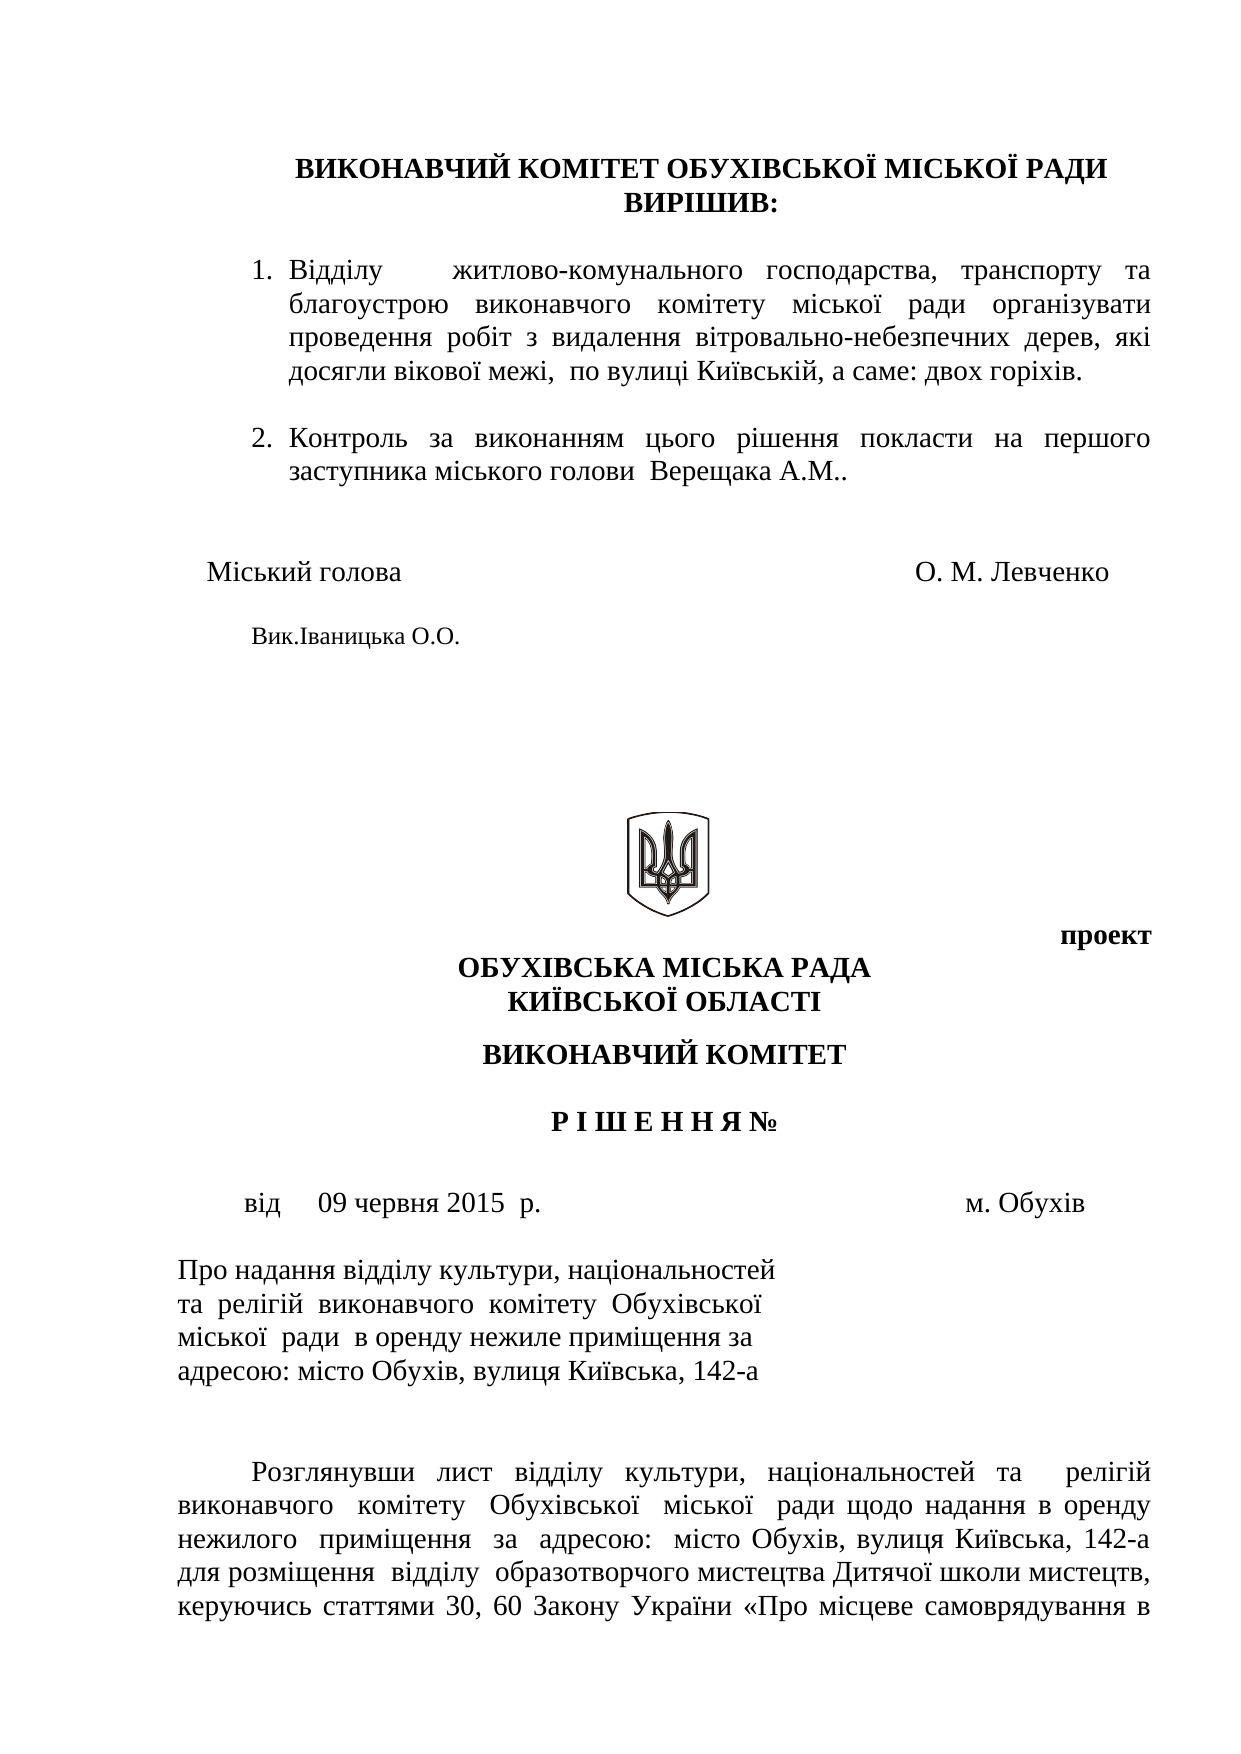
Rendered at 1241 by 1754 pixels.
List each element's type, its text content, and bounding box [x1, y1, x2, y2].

text Р І Ш Е Н Н Я № [177, 1104, 1152, 1137]
text Вик.Іваницька О.О. [251, 621, 1152, 650]
list Відділу житлово-комунального господарства, транспорту та благоустрою виконавчого комітету міської ради організувати проведення робіт з видалення вітровально-небезпечних дерев, які досягли вікової межі, по вулиці Київській, а саме: двох горіхів. [251, 252, 1152, 386]
text та релігій виконавчого комітету Обухівської [177, 1286, 1152, 1319]
text ВИРІШИВ: [177, 185, 1152, 219]
text адресою: місто Обухів, вулиця Київська, 142-а [177, 1353, 1152, 1387]
text міської ради в оренду нежиле приміщення за [177, 1319, 1152, 1353]
text ВИКОНАВЧИЙ КОМІТЕТ ОБУХІВСЬКОЇ МІСЬКОЇ РАДИ [177, 152, 1152, 185]
subtitle КИЇВСЬКОЇ ОБЛАСТІ [177, 984, 1152, 1018]
text від 09 червня 2015 р. м. Обухів [177, 1185, 1152, 1219]
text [177, 1454, 1152, 1621]
text Міський голова О. М. Левченко [177, 554, 1152, 588]
text Про надання відділу культури, національностей [177, 1252, 1152, 1286]
text ВИКОНАВЧИЙ КОМІТЕТ [177, 1037, 1152, 1070]
list Контроль за виконанням цього рішення покласти на першого заступника міського голови Верещака А.М.. [251, 420, 1152, 487]
subtitle ОБУХІВСЬКА МІСЬКА РАДА [177, 951, 1152, 984]
subtitle проект [177, 803, 1152, 951]
